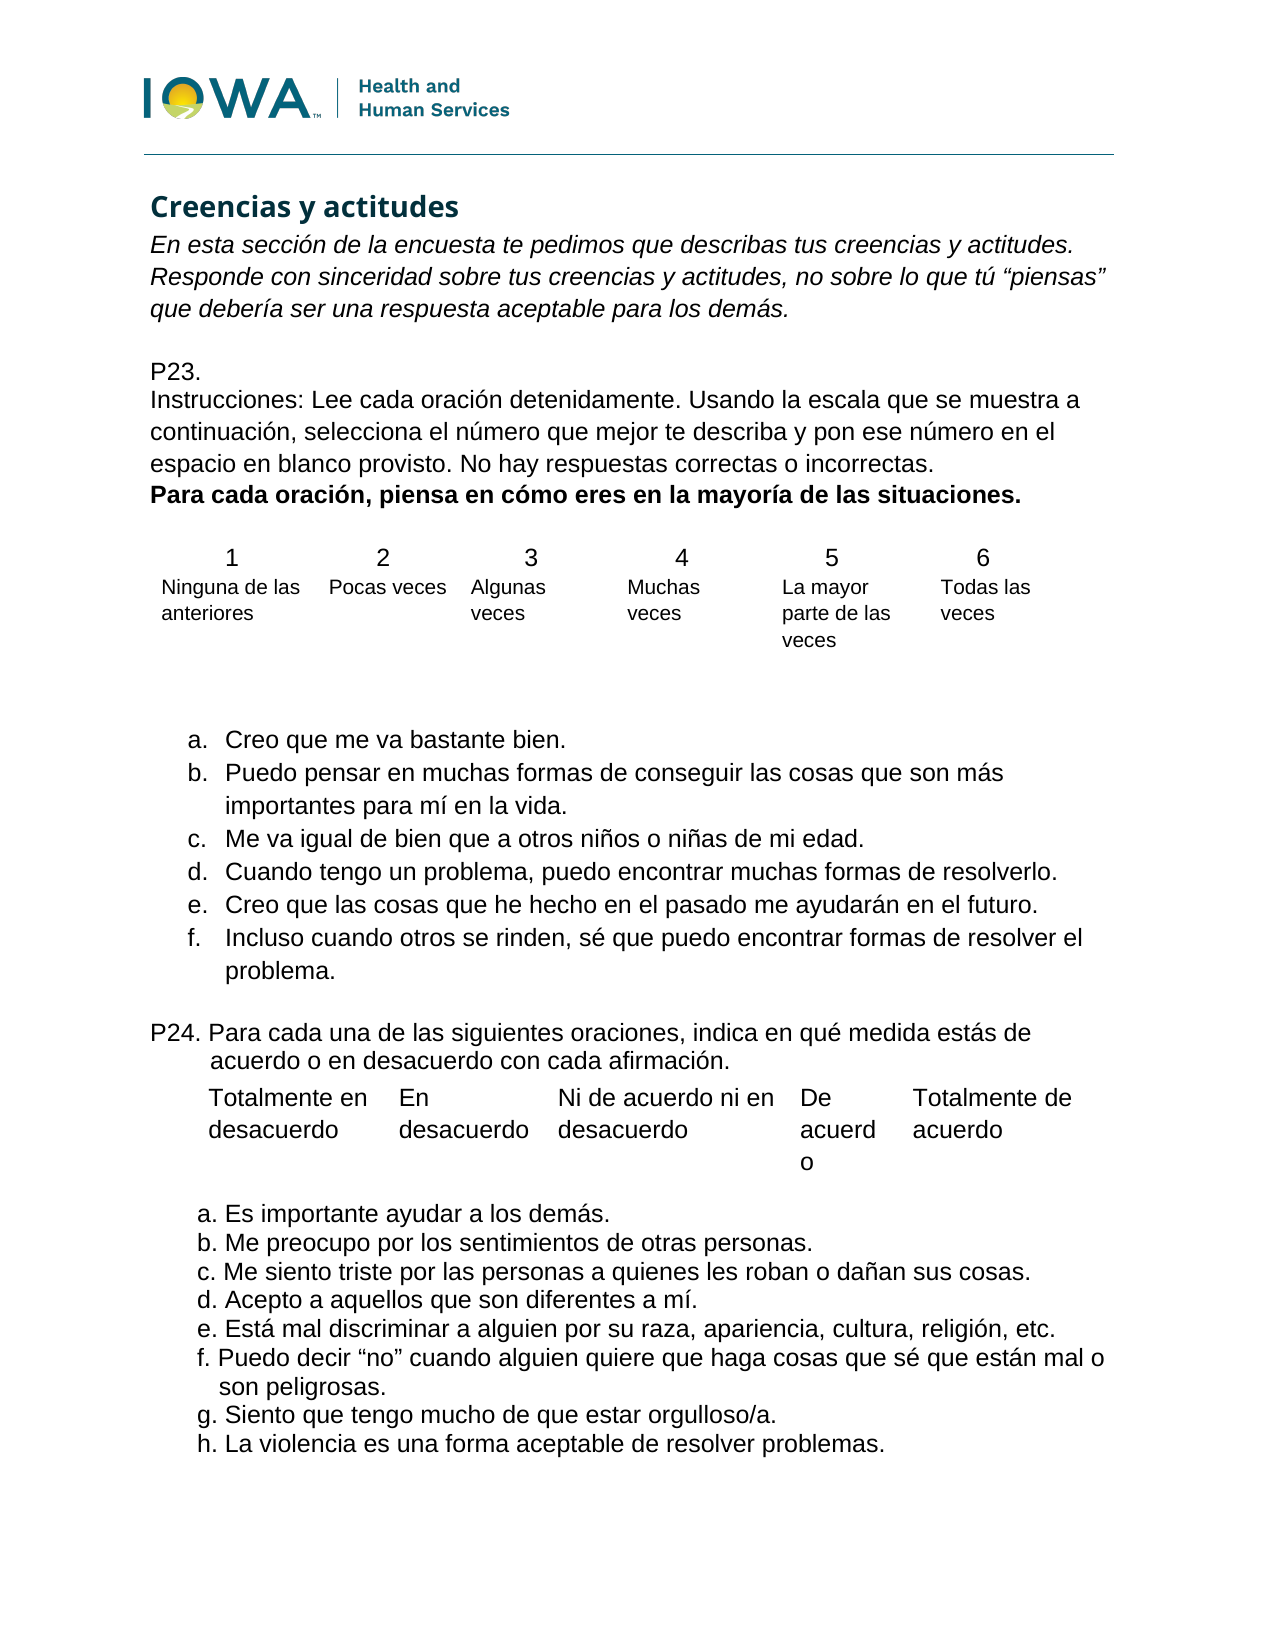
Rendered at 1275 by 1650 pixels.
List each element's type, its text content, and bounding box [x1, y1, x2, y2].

text c. Me siento triste por las personas a quienes les roban o dañan sus cosas. [197, 1256, 1125, 1285]
table_header En desacuerdo [387, 1075, 546, 1186]
text Para cada oración, piensa en cómo eres en la mayoría de las situaciones. [150, 480, 1125, 509]
table_header Totalmente en desacuerdo [197, 1075, 387, 1186]
text g. Siento que tengo mucho de que estar orgulloso/a. [197, 1400, 1125, 1429]
picture [143, 77, 510, 119]
table_header Totalmente de acuerdo [901, 1075, 1098, 1186]
text d. Acepto a aquellos que son diferentes a mí. [197, 1285, 1125, 1314]
list Cuando tengo un problema, puedo encontrar muchas formas de resolverlo. [187, 857, 1125, 886]
table_header Muchas veces [616, 575, 771, 667]
list Creo que me va bastante bien. [187, 725, 1125, 753]
text b. Me preocupo por los sentimientos de otras personas. [197, 1228, 1125, 1256]
table_header Algunas veces [459, 575, 616, 667]
text Instrucciones: Lee cada oración detenidamente. Usando la escala que se muestra a continuación, selecciona el número que mejor te describa y pon ese número en el espacio en blanco provisto. No hay respuestas correctas o incorrectas. [150, 385, 1125, 477]
text a. Es importante ayudar a los demás. [197, 1199, 1125, 1228]
table_header Ninguna de las anteriores [150, 575, 317, 667]
table_header De acuerdo [789, 1075, 901, 1186]
text 1 2 3 4 5 6 [150, 543, 1125, 572]
list Creo que las cosas que he hecho en el pasado me ayudarán en el futuro. [187, 890, 1125, 918]
subtitle Creencias y actitudes [150, 187, 1125, 226]
text P23. [150, 357, 1125, 385]
table_header Todas las veces [929, 575, 1100, 667]
text f. Puedo decir “no” cuando alguien quiere que haga cosas que sé que están mal o son peligrosas. [197, 1343, 1125, 1400]
text P24. Para cada una de las siguientes oraciones, indica en qué medida estás de acuerdo o en desacuerdo con cada afirmación. [150, 1018, 1125, 1075]
text h. La violencia es una forma aceptable de resolver problemas. [197, 1429, 1125, 1458]
text En esta sección de la encuesta te pedimos que describas tus creencias y actitudes. Responde con sinceridad sobre tus creencias y actitudes, no sobre lo que tú “piensas” que debería ser una respuesta aceptable para los demás. [150, 230, 1125, 322]
text e. Está mal discriminar a alguien por su raza, apariencia, cultura, religión, etc. [197, 1314, 1125, 1343]
list Incluso cuando otros se rinden, sé que puedo encontrar formas de resolver el problema. [187, 923, 1125, 984]
table_header Pocas veces [317, 575, 459, 667]
table_header Ni de acuerdo ni en desacuerdo [546, 1075, 788, 1186]
list Puedo pensar en muchas formas de conseguir las cosas que son más importantes para mí en la vida. [187, 758, 1125, 819]
table_header La mayor parte de las veces [771, 575, 929, 667]
list Me va igual de bien que a otros niños o niñas de mi edad. [187, 824, 1125, 852]
